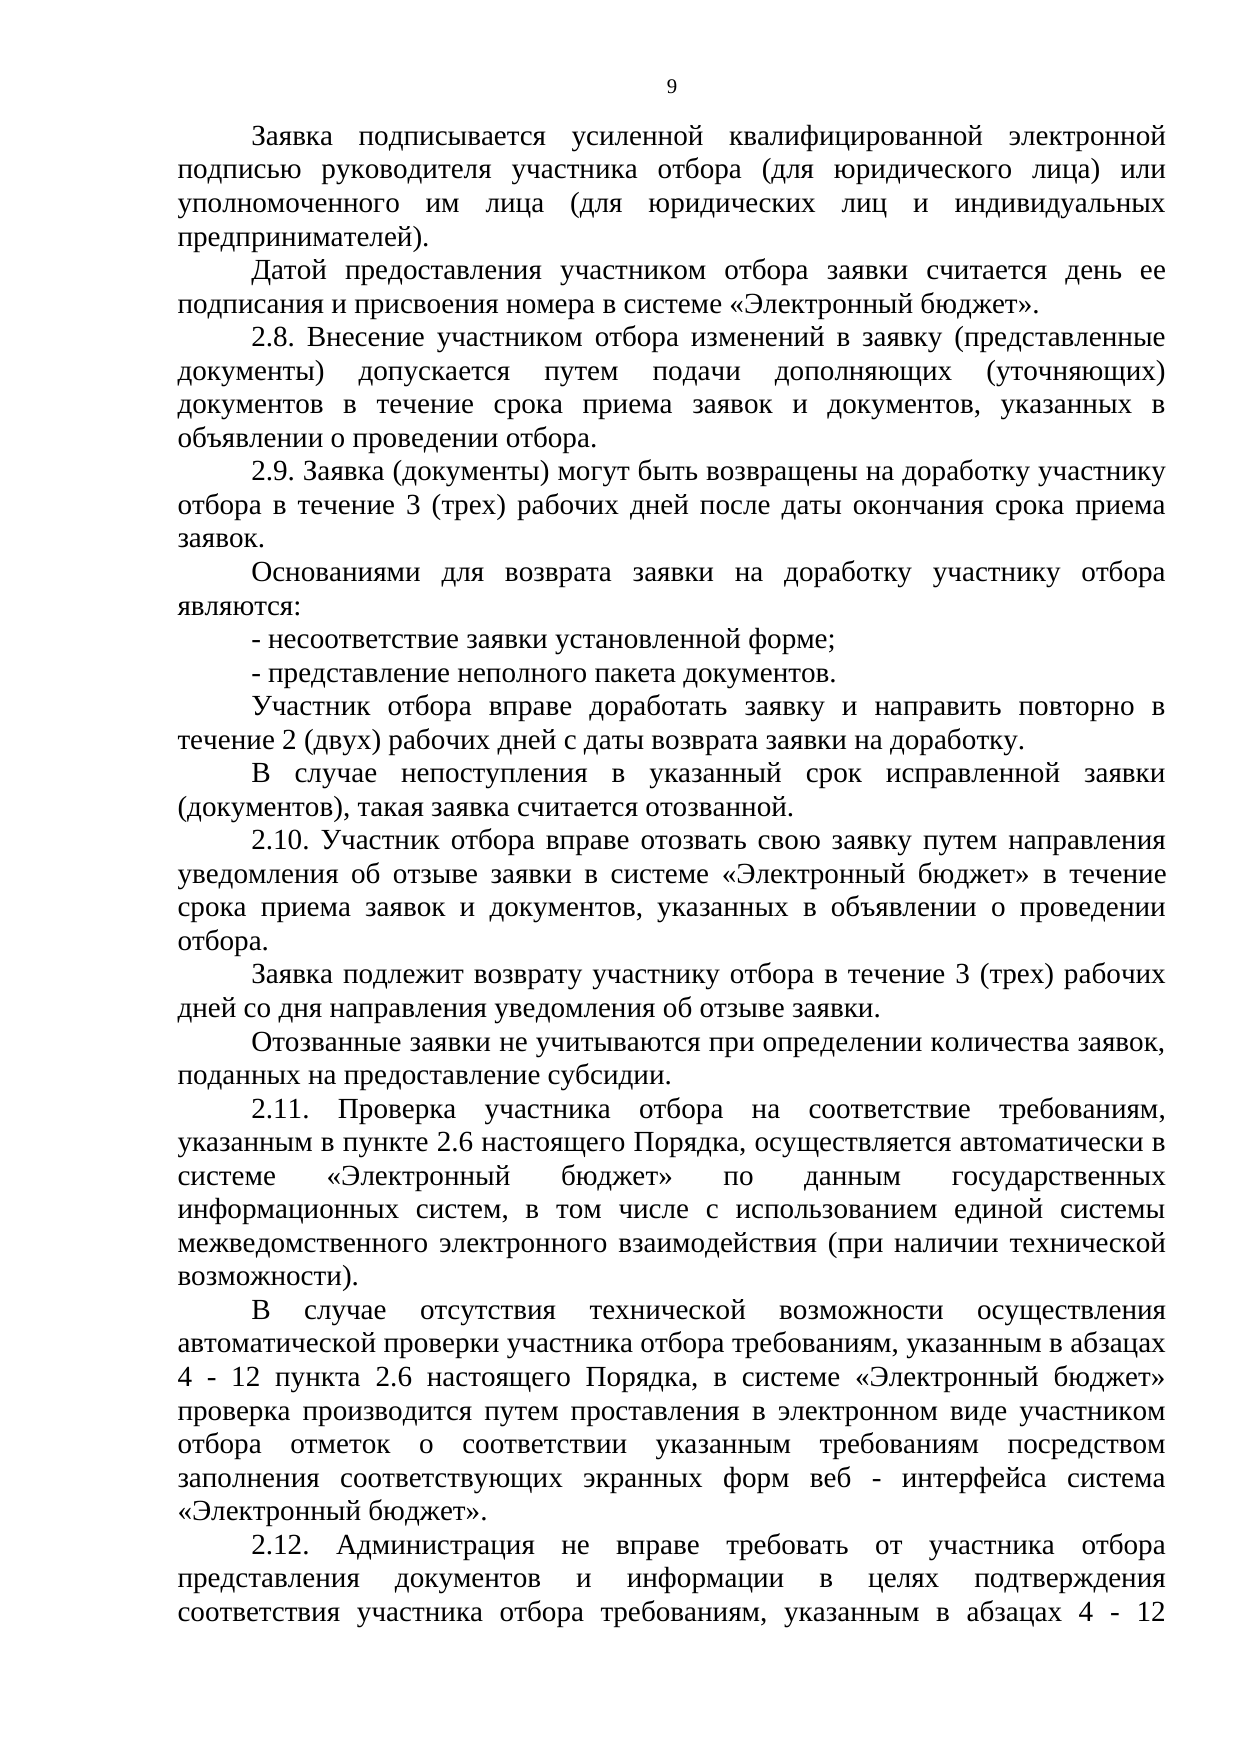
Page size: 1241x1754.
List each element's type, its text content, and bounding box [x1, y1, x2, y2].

text В случае непоступления в указанный срок исправленной заявки (документов), такая заявка считается отозванной. [177, 755, 1167, 822]
text 2.10. Участник отбора вправе отозвать свою заявку путем направления уведомления об отзыве заявки в системе «Электронный бюджет» в течение срока приема заявок и документов, указанных в объявлении о проведении отбора. [177, 822, 1167, 957]
text Основаниями для возврата заявки на доработку участнику отбора являются: [177, 554, 1167, 621]
text Участник отбора вправе доработать заявку и направить повторно в течение 2 (двух) рабочих дней с даты возврата заявки на доработку. [177, 688, 1167, 755]
text Отозванные заявки не учитываются при определении количества заявок, поданных на предоставление субсидии. [177, 1024, 1167, 1091]
text 2.8. Внесение участником отбора изменений в заявку (представленные документы) допускается путем подачи дополняющих (уточняющих) документов в течение срока приема заявок и документов, указанных в объявлении о проведении отбора. [177, 319, 1167, 453]
text Датой предоставления участником отбора заявки считается день ее подписания и присвоения номера в системе «Электронный бюджет». [177, 252, 1167, 319]
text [177, 1527, 1167, 1627]
text 2.9. Заявка (документы) могут быть возвращены на доработку участнику отбора в течение 3 (трех) рабочих дней после даты окончания срока приема заявок. [177, 453, 1167, 554]
text Заявка подписывается усиленной квалифицированной электронной подписью руководителя участника отбора (для юридического лица) или уполномоченного им лица (для юридических лиц и индивидуальных предпринимателей). [177, 118, 1167, 252]
text - несоответствие заявки установленной форме; [177, 621, 1167, 655]
text - представление неполного пакета документов. [177, 655, 1167, 688]
text Заявка подлежит возврату участнику отбора в течение 3 (трех) рабочих дней со дня направления уведомления об отзыве заявки. [177, 957, 1167, 1024]
text 2.11. Проверка участника отбора на соответствие требованиям, указанным в пункте 2.6 настоящего Порядка, осуществляется автоматически в системе «Электронный бюджет» по данным государственных информационных систем, в том числе с использованием единой системы межведомственного электронного взаимодействия (при наличии технической возможности). [177, 1091, 1167, 1292]
text В случае отсутствия технической возможности осуществления автоматической проверки участника отбора требованиям, указанным в абзацах 4 - 12 пункта 2.6 настоящего Порядка, в системе «Электронный бюджет» проверка производится путем проставления в электронном виде участником отбора отметок о соответствии указанным требованиям посредством заполнения соответствующих экранных форм веб - интерфейса система «Электронный бюджет». [177, 1292, 1167, 1527]
